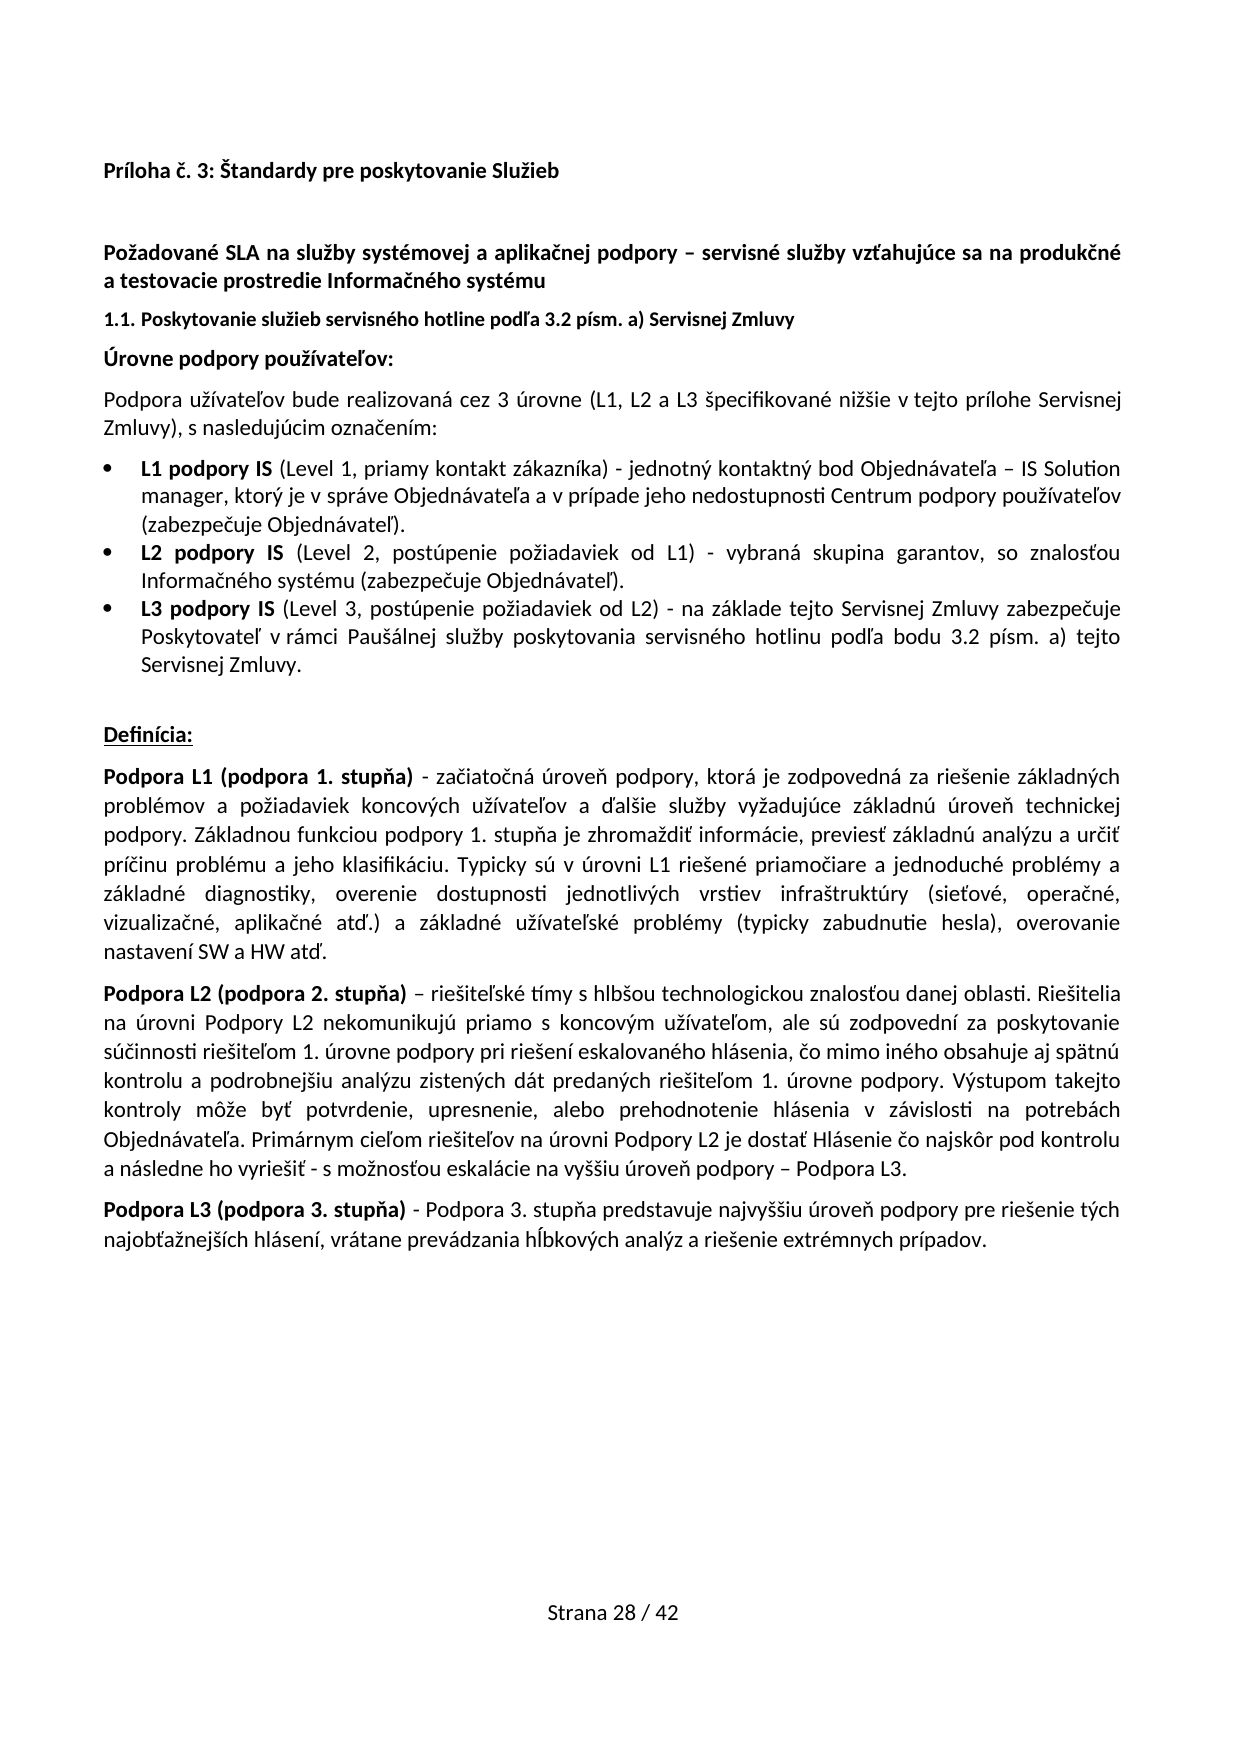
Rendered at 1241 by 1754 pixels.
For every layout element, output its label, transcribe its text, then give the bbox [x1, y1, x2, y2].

list L2 podpory IS (Level 2, postúpenie požiadaviek od L1) - vybraná skupina garantov, so znalosťou Informačného systému (zabezpečuje Objednávateľ). [103, 538, 1122, 594]
text Podpora L1 (podpora 1. stupňa) - začiatočná úroveň podpory, ktorá je zodpovedná za riešenie základných problémov a požiadaviek koncových užívateľov a ďalšie služby vyžadujúce základnú úroveň technickej podpory. Základnou funkciou podpory 1. stupňa je zhromaždiť informácie, previesť základnú analýzu a určiť príčinu problému a jeho klasifikáciu. Typicky sú v úrovni L1 riešené priamočiare a jednoduché problémy a základné diagnostiky, overenie dostupnosti jednotlivých vrstiev infraštruktúry (sieťové, operačné, vizualizačné, aplikačné atď.) a základné užívateľské problémy (typicky zabudnutie hesla), overovanie nastavení SW a HW atď. [103, 761, 1122, 965]
text Podpora L3 (podpora 3. stupňa) - Podpora 3. stupňa predstavuje najvyššiu úroveň podpory pre riešenie tých najobťažnejších hlásení, vrátane prevádzania hĺbkových analýz a riešenie extrémnych prípadov. [103, 1194, 1122, 1253]
text Úrovne podpory používateľov: [103, 344, 1122, 373]
list Poskytovanie služieb servisného hotline podľa 3.2 písm. a) Servisnej Zmluvy [103, 307, 1122, 332]
list L3 podpory IS (Level 3, postúpenie požiadaviek od L2) - na základe tejto Servisnej Zmluvy zabezpečuje Poskytovateľ v rámci Paušálnej služby poskytovania servisného hotlinu podľa bodu 3.2 písm. a) tejto Servisnej Zmluvy. [103, 594, 1122, 678]
text Podpora užívateľov bude realizovaná cez 3 úrovne (L1, L2 a L3 špecifikované nižšie v tejto prílohe Servisnej Zmluvy), s nasledujúcim označením: [103, 385, 1122, 441]
list L1 podpory IS (Level 1, priamy kontakt zákazníka) - jednotný kontaktný bod Objednávateľa – IS Solution manager, ktorý je v správe Objednávateľa a v prípade jeho nedostupnosti Centrum podpory používateľov (zabezpečuje Objednávateľ). [103, 454, 1122, 538]
text Podpora L2 (podpora 2. stupňa) – riešiteľské tímy s hlbšou technologickou znalosťou danej oblasti. Riešitelia na úrovni Podpory L2 nekomunikujú priamo s koncovým užívateľom, ale sú zodpovední za poskytovanie súčinnosti riešiteľom 1. úrovne podpory pri riešení eskalovaného hlásenia, čo mimo iného obsahuje aj spätnú kontrolu a podrobnejšiu analýzu zistených dát predaných riešiteľom 1. úrovne podpory. Výstupom takejto kontroly môže byť potvrdenie, upresnenie, alebo prehodnotenie hlásenia v závislosti na potrebách Objednávateľa. Primárnym cieľom riešiteľov na úrovni Podpory L2 je dostať Hlásenie čo najskôr pod kontrolu a následne ho vyriešiť - s možnosťou eskalácie na vyššiu úroveň podpory – Podpora L3. [103, 978, 1122, 1182]
text Požadované SLA na služby systémovej a aplikačnej podpory – servisné služby vzťahujúce sa na produkčné a testovacie prostredie Informačného systému [103, 238, 1122, 294]
subtitle Príloha č. 3: Štandardy pre poskytovanie Služieb [103, 156, 1122, 184]
text Definícia: [103, 719, 1122, 749]
